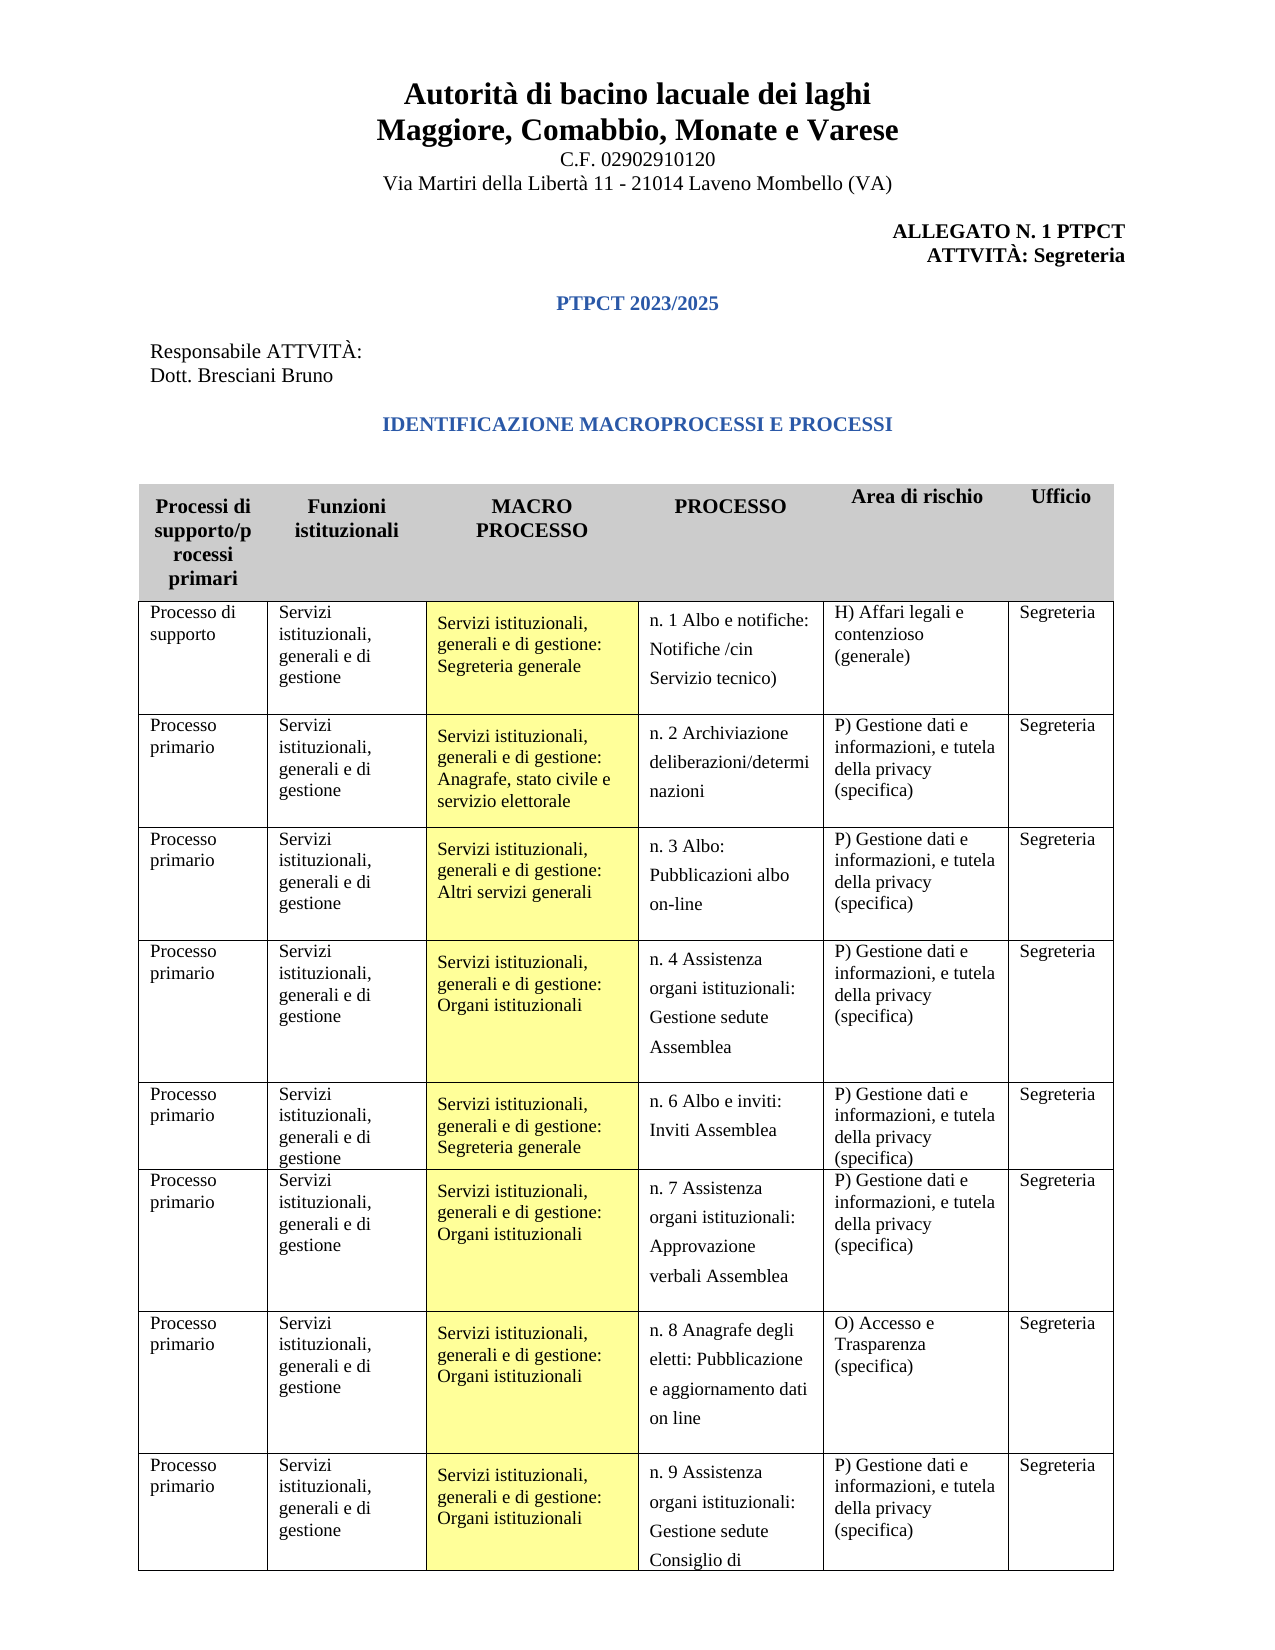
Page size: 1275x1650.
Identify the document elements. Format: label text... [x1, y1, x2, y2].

table_cell H) Affari legali e contenzioso (generale) [824, 602, 1008, 714]
table_header Area di rischio [823, 484, 1008, 601]
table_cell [824, 1454, 1008, 1570]
table_cell Servizi istituzionali, generali e di gestione [268, 1083, 426, 1169]
table_cell O) Accesso e Trasparenza (specifica) [824, 1312, 1008, 1453]
table_cell n. 8 Anagrafe degli eletti: Pubblicazione e aggiornamento dati on line [639, 1312, 823, 1453]
text C.F. 02902910120 [150, 147, 1125, 171]
table_cell Processo primario [139, 715, 267, 827]
table_cell P) Gestione dati e informazioni, e tutela della privacy (specifica) [824, 1170, 1008, 1311]
table_cell Processo primario [139, 1170, 267, 1311]
table_cell n. 7 Assistenza organi istituzionali: Approvazione verbali Assemblea [639, 1170, 823, 1311]
table_cell Processo primario [139, 1454, 267, 1570]
table_cell n. 3 Albo: Pubblicazioni albo on-line [639, 828, 823, 940]
text Via Martiri della Libertà 11 - 21014 Laveno Mombello (VA) [150, 171, 1125, 195]
table_header PROCESSO [638, 484, 823, 601]
table_cell Servizi istituzionali, generali e di gestione [268, 1312, 426, 1453]
table_cell P) Gestione dati e informazioni, e tutela della privacy (specifica) [824, 1083, 1008, 1169]
table_cell Segreteria [1009, 1170, 1113, 1311]
table_header Ufficio [1008, 484, 1114, 601]
table_cell Segreteria [1009, 602, 1113, 714]
text Responsabile ATTVITÀ: [150, 339, 1125, 363]
table_cell Servizi istituzionali, generali e di gestione: Anagrafe, stato civile e servizio elettorale [427, 715, 638, 827]
table_cell n. 6 Albo e inviti: Inviti Assemblea [639, 1083, 823, 1169]
table_cell Segreteria [1009, 1083, 1113, 1169]
table_cell n. 2 Archiviazione deliberazioni/determinazioni [639, 715, 823, 827]
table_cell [268, 1454, 426, 1570]
table_cell Servizi istituzionali, generali e di gestione [268, 941, 426, 1082]
table_cell Servizi istituzionali, generali e di gestione: Organi istituzionali [427, 1170, 638, 1311]
text Dott. Bresciani Bruno [150, 363, 1125, 387]
table_cell Processo primario [139, 1312, 267, 1453]
table_header Processi di supporto/processi primari [139, 484, 267, 601]
table_cell Servizi istituzionali, generali e di gestione [268, 602, 426, 714]
table_cell P) Gestione dati e informazioni, e tutela della privacy (specifica) [824, 715, 1008, 827]
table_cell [427, 1454, 638, 1570]
table_cell Servizi istituzionali, generali e di gestione: Organi istituzionali [427, 1312, 638, 1453]
table_header Funzioni istituzionali [267, 484, 426, 601]
text ATTVITÀ: Segreteria [150, 243, 1125, 267]
table_cell Processo primario [139, 941, 267, 1082]
table_cell Servizi istituzionali, generali e di gestione: Segreteria generale [427, 602, 638, 714]
table_cell P) Gestione dati e informazioni, e tutela della privacy (specifica) [824, 941, 1008, 1082]
text ALLEGATO N. 1 PTPCT [150, 219, 1125, 243]
table_cell Segreteria [1009, 1454, 1113, 1570]
text Autorità di bacino lacuale dei laghi [150, 75, 1125, 111]
table_cell Segreteria [1009, 715, 1113, 827]
table_cell Servizi istituzionali, generali e di gestione [268, 715, 426, 827]
table_cell n. 1 Albo e notifiche: Notifiche /cin Servizio tecnico) [639, 602, 823, 714]
table_cell Servizi istituzionali, generali e di gestione [268, 828, 426, 940]
table_cell Servizi istituzionali, generali e di gestione [268, 1170, 426, 1311]
text Maggiore, Comabbio, Monate e Varese [150, 111, 1125, 147]
text IDENTIFICAZIONE MACROPROCESSI E PROCESSI [150, 412, 1125, 436]
table_cell Segreteria [1009, 828, 1113, 940]
table_cell Processo primario [139, 828, 267, 940]
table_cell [639, 1454, 823, 1570]
table_cell P) Gestione dati e informazioni, e tutela della privacy (specifica) [824, 828, 1008, 940]
table_header MACRO PROCESSO [426, 484, 638, 601]
table_cell Servizi istituzionali, generali e di gestione: Altri servizi generali [427, 828, 638, 940]
text PTPCT 2023/2025 [150, 291, 1125, 315]
table_cell Processo di supporto [139, 602, 267, 714]
table_cell Servizi istituzionali, generali e di gestione: Organi istituzionali [427, 941, 638, 1082]
table_cell n. 4 Assistenza organi istituzionali: Gestione sedute Assemblea [639, 941, 823, 1082]
table_cell Processo primario [139, 1083, 267, 1169]
table_cell Segreteria [1009, 1312, 1113, 1453]
table_cell Segreteria [1009, 941, 1113, 1082]
table_cell Servizi istituzionali, generali e di gestione: Segreteria generale [427, 1083, 638, 1169]
